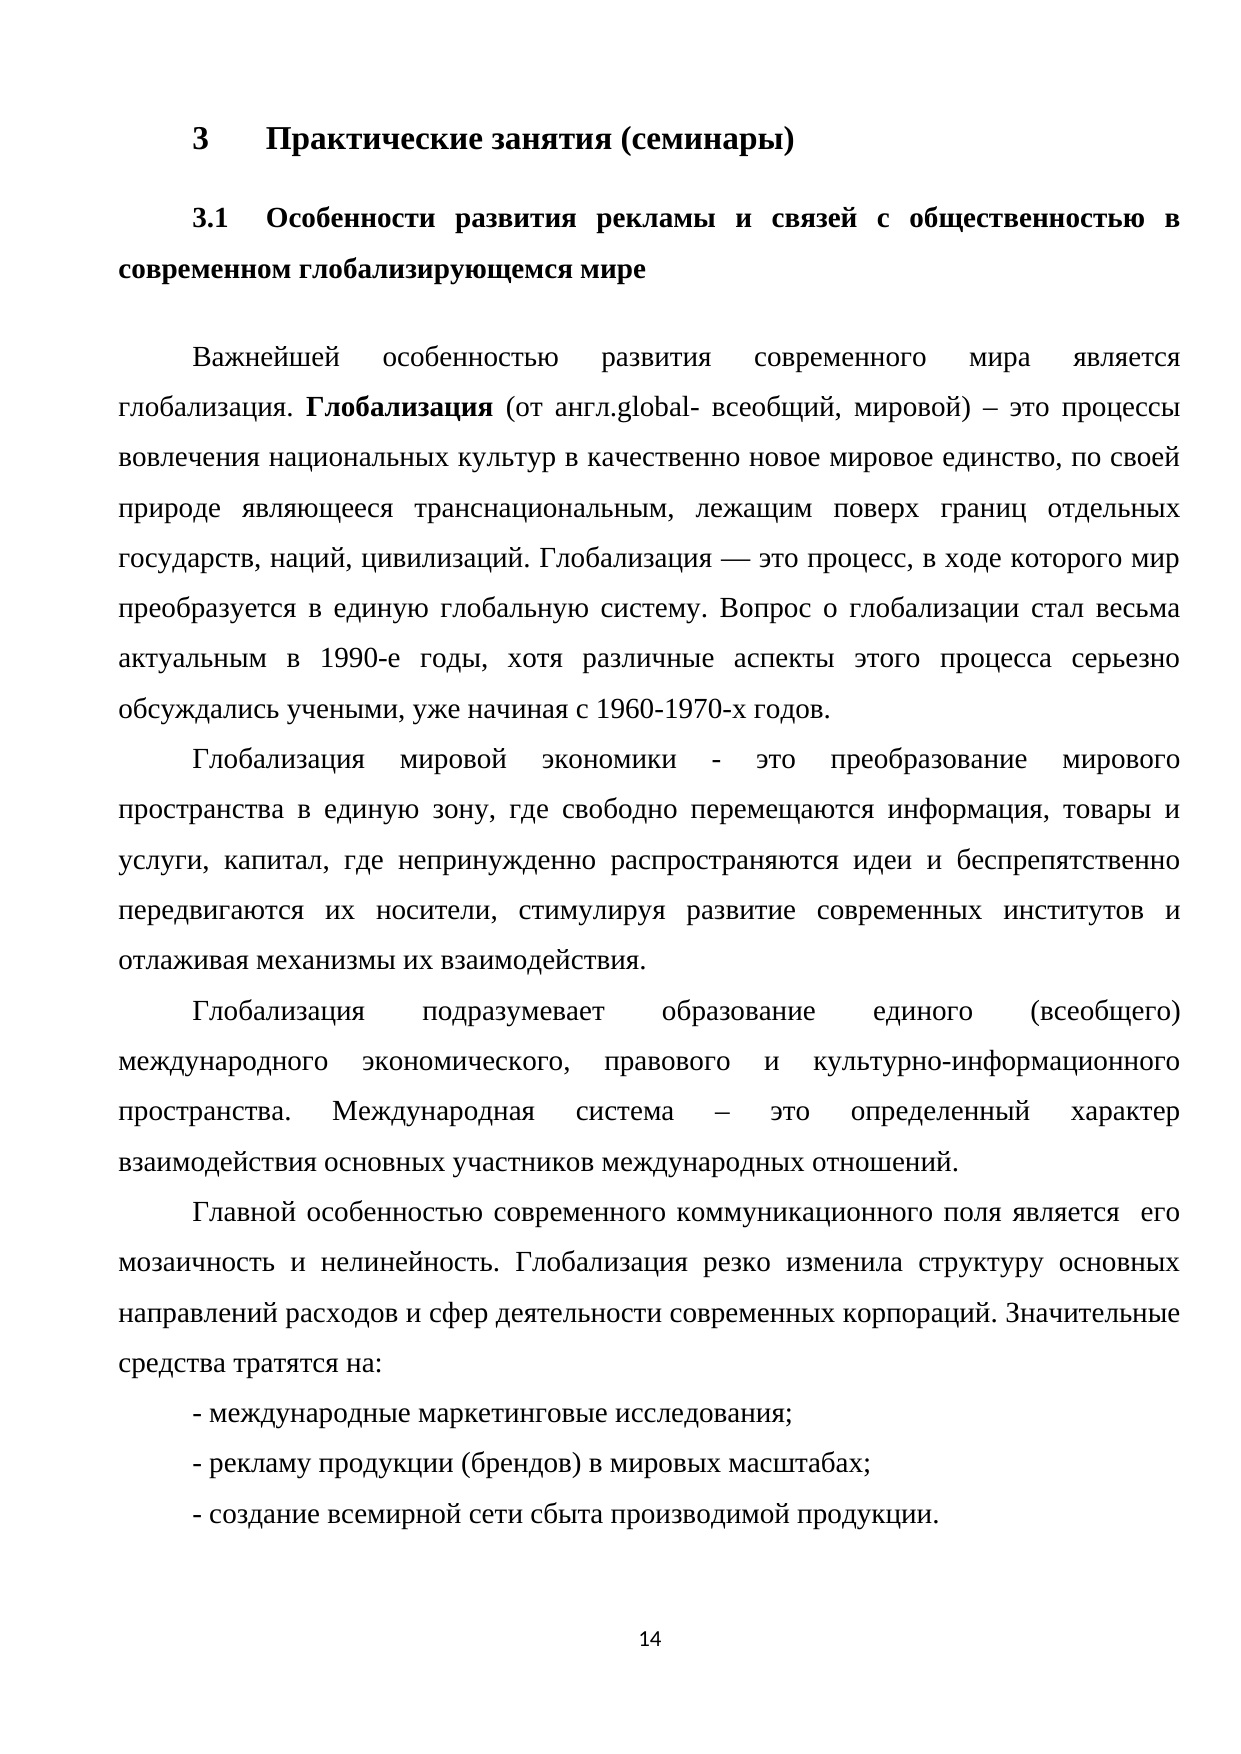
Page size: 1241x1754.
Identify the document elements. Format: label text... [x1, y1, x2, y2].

text 3.1 Особенности развития рекламы и связей с общественностью в современном глобализирующемся мире [118, 201, 1181, 284]
text Глобализация подразумевает образование единого (всеобщего) международного экономического, правового и культурно-информационного пространства. Международная система – это определенный характер взаимодействия основных участников международных отношений. [118, 993, 1181, 1177]
text 3 Практические занятия (семинары) [118, 118, 1181, 156]
text - международные маркетинговые исследования; [118, 1395, 1181, 1429]
text - рекламу продукции (брендов) в мировых масштабах; [118, 1446, 1181, 1479]
text Важнейшей особенностью развития современного мира является глобализация. Глобализация (от англ.global- всеобщий, мировой) – это процессы вовлечения национальных культур в качественно новое мировое единство, по своей природе являющееся транснациональным, лежащим поверх границ отдельных государств, наций, цивилизаций. Глобализация — это процесс, в ходе которого мир преобразуется в единую глобальную систему. Вопрос о глобализации стал весьма актуальным в 1990-е годы, хотя различные аспекты этого процесса серьезно обсуждались учеными, уже начиная с 1960-1970-х годов. [118, 339, 1181, 724]
text Глобализация мировой экономики - это преобразование мирового пространства в единую зону, где свободно перемещаются информация, товары и услуги, капитал, где непринужденно распространяются идеи и беспрепятственно передвигаются их носители, стимулируя развитие современных институтов и отлаживая механизмы их взаимодействия. [118, 741, 1181, 976]
text - создание всемирной сети сбыта производимой продукции. [118, 1496, 1181, 1529]
text Главной особенностью современного коммуникационного поля является его мозаичность и нелинейность. Глобализация резко изменила структуру основных направлений расходов и сфер деятельности современных корпораций. Значительные средства тратятся на: [118, 1194, 1181, 1378]
